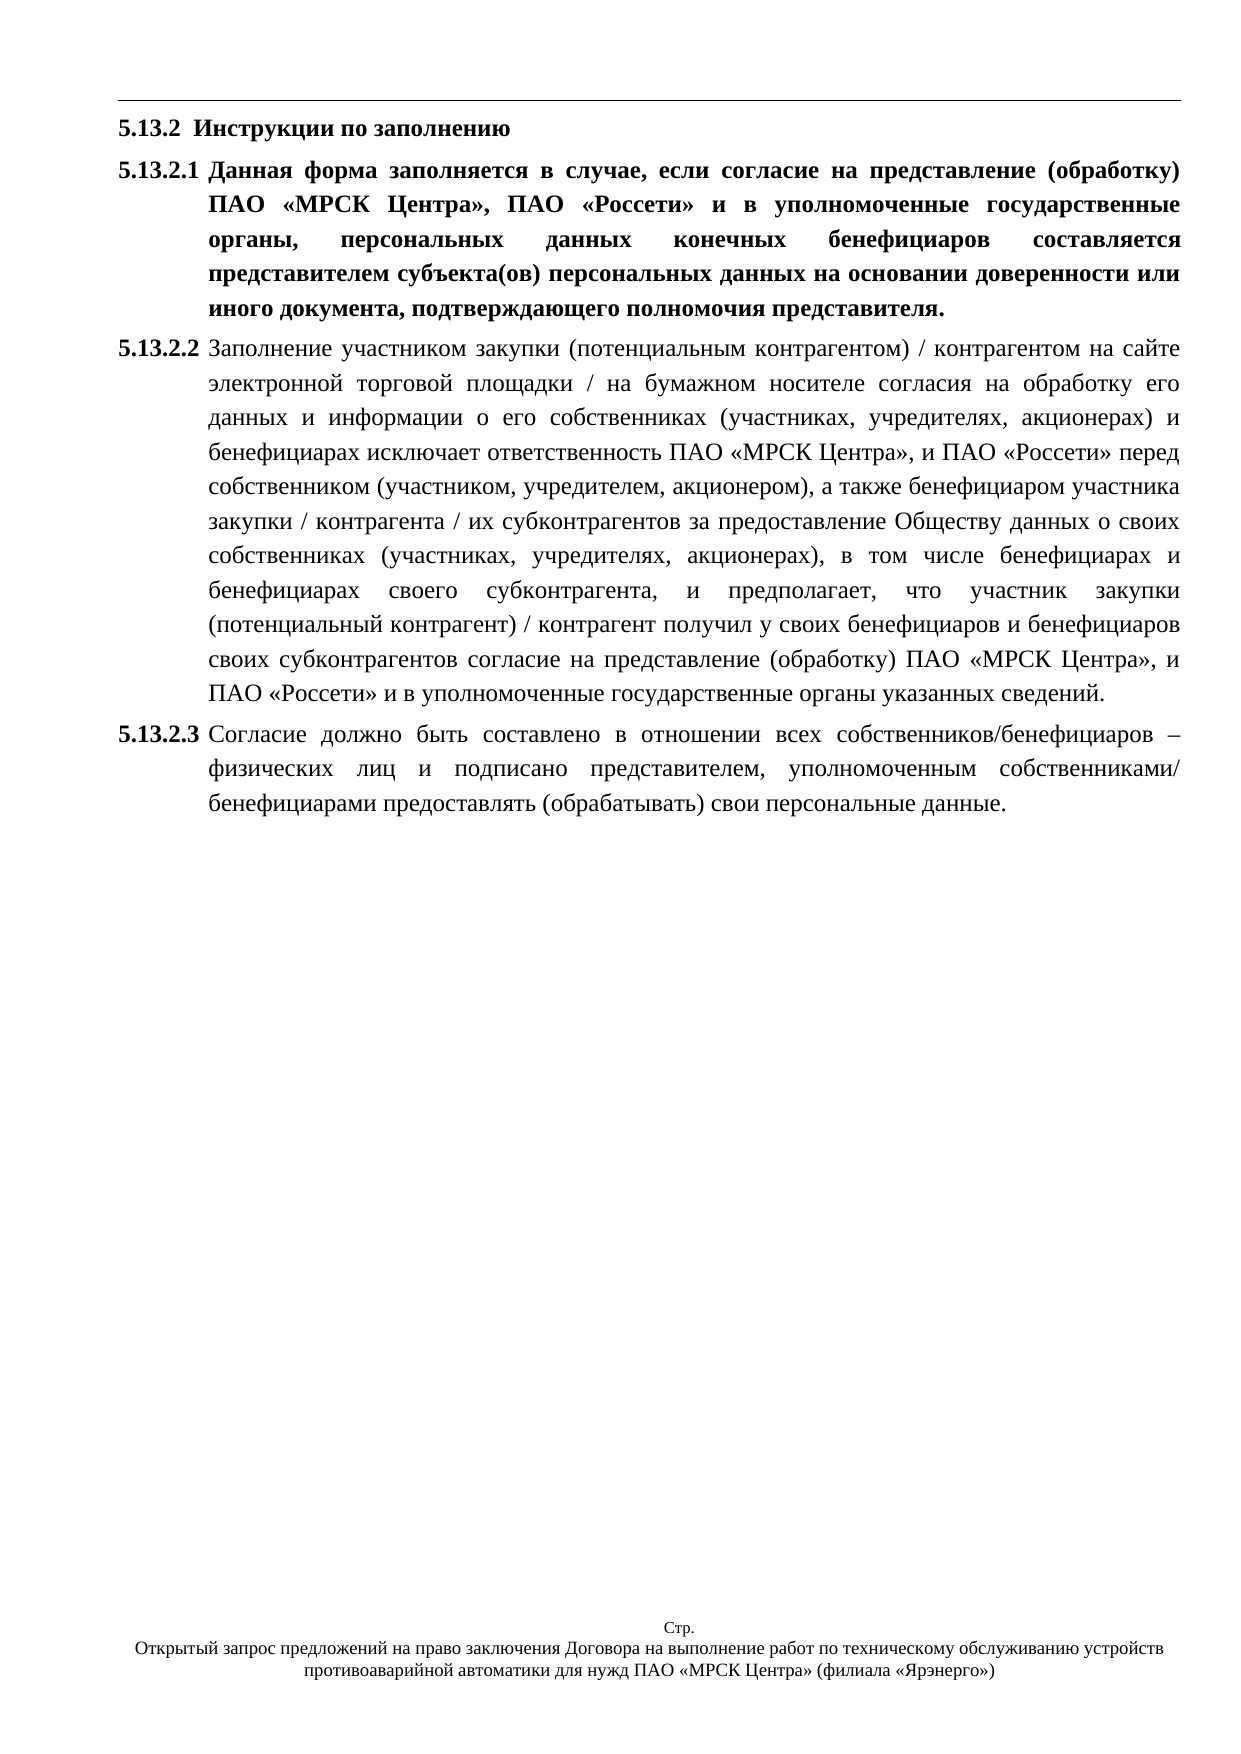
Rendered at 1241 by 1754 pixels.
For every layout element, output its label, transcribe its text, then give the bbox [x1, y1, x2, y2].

list Заполнение участником закупки (потенциальным контрагентом) / контрагентом на сайте электронной торговой площадки / на бумажном носителе согласия на обработку его данных и информации о его собственниках (участниках, учредителях, акционерах) и бенефициарах исключает ответственность ПАО «МРСК Центра», и ПАО «Россети» перед собственником (участником, учредителем, акционером), а также бенефициаром участника закупки / контрагента / их субконтрагентов за предоставление Обществу данных о своих собственниках (участниках, учредителях, акционерах), в том числе бенефициарах и бенефициарах своего субконтрагента, и предполагает, что участник закупки (потенциальный контрагент) / контрагент получил у своих бенефициаров и бенефициаров своих субконтрагентов согласие на представление (обработку) ПАО «МРСК Центра», и ПАО «Россети» и в уполномоченные государственные органы указанных сведений. [118, 333, 1181, 707]
list Данная форма заполняется в случае, если согласие на представление (обработку) ПАО «МРСК Центра», ПАО «Россети» и в уполномоченные государственные органы, персональных данных конечных бенефициаров составляется представителем субъекта(ов) персональных данных на основании доверенности или иного документа, подтверждающего полномочия представителя. [118, 155, 1181, 321]
subtitle Инструкции по заполнению [118, 113, 1181, 142]
list Согласие должно быть составлено в отношении всех собственников/бенефициаров – физических лиц и подписано представителем, уполномоченным собственниками/ бенефициарами предоставлять (обрабатывать) свои персональные данные. [118, 719, 1181, 817]
